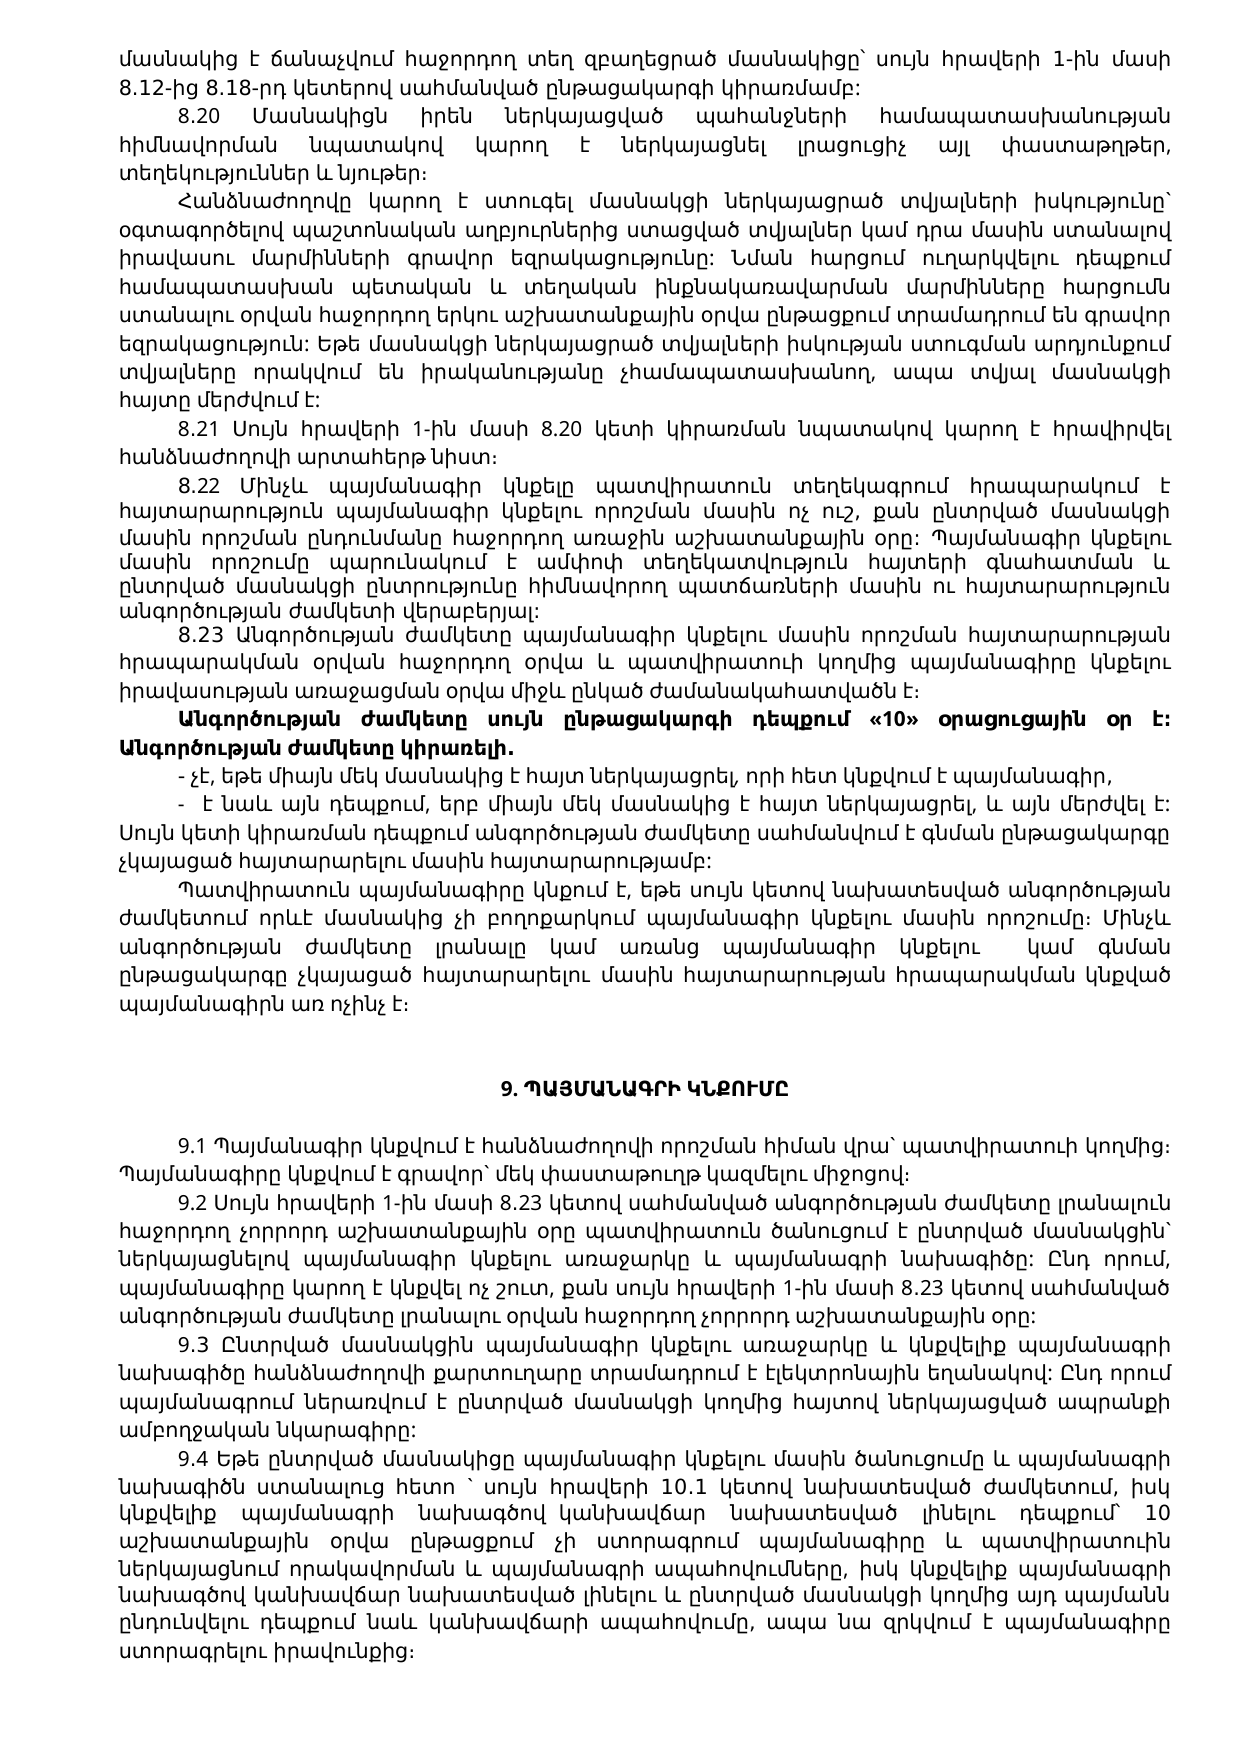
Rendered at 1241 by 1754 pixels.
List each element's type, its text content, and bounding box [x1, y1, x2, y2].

text 8.20 Մասնակիցն իրեն ներկայացված պահանջների համապատասխանության հիմնավորման նպատակով կարող է ներկայացնել լրացուցիչ այլ փաստաթղթեր, տեղեկություններ և նյութեր։ [118, 101, 1171, 187]
text 8.23 Անգործության ժամկետը պայմանագիր կնքելու մասին որոշման հայտարարության հրապարակման օրվան հաջորդող օրվա և պատվիրատուի կողմից պայմանագիրը կնքելու իրավասության առաջացման օրվա միջև ընկած ժամանակահատվածն է։ [118, 623, 1171, 704]
text Անգործության ժամկետը սույն ընթացակարգի դեպքում «10» օրացուցային օր է։ Անգործության ժամկետը կիրառելի. [118, 704, 1171, 761]
text Պատվիրատուն պայմանագիրը կնքում է, եթե սույն կետով նախատեսված անգործության ժամկետում որևէ մասնակից չի բողոքարկում պայմանագիր կնքելու մասին որոշումը։ Մինչև անգործության ժամկետը լրանալը կամ առանց պայմանագիր կնքելու կամ գնման ընթացակարգը չկայացած հայտարարելու մասին հայտարարության հրապարակման կնքված պայմանագիրն առ ոչինչ է։ [118, 875, 1171, 1017]
text 9.2 Սույն հրավերի 1-ին մասի 8.23 կետով սահմանված անգործության ժամկետը լրանալուն հաջորդող չորրորդ աշխատանքային օրը պատվիրատուն ծանուցում է ընտրված մասնակցին` ներկայացնելով պայմանագիր կնքելու առաջարկը և պայմանագրի նախագիծը: Ընդ որում, պայմանագիրը կարող է կնքվել ոչ շուտ, քան սույն հրավերի 1-ին մասի 8.23 կետով սահմանված անգործության ժամկետը լրանալու օրվան հաջորդող չորրորդ աշխատանքային օրը: [118, 1188, 1171, 1330]
text 9. ՊԱՅՄԱՆԱԳՐԻ ԿՆՔՈՒՄԸ [118, 1074, 1171, 1102]
text 9.4 Եթե ընտրված մասնակիցը պայմանագիր կնքելու մասին ծանուցումը և պայմանագրի նախագիծն ստանալուց հետո ` սույն հրավերի 10․1 կետով նախատեսված ժամկետում, իսկ կնքվելիք պայմանագրի նախագծով կանխավճար նախատեսված լինելու դեպքում՝ 10 աշխատանքային օրվա ընթացքում չի ստորագրում պայմանագիրը և պատվիրատուին ներկայացնում որակավորման և պայմանագրի ապահովումները, իսկ կնքվելիք պայմանագրի նախագծով կանխավճար նախատեսված լինելու և ընտրված մասնակցի կողմից այդ պայմանն ընդունվելու դեպքում նաև կանխավճարի ապահովումը, ապա նա զրկվում է պայմանագիրը ստորագրելու իրավունքից։ [118, 1444, 1171, 1664]
text - չէ, եթե միայն մեկ մասնակից է հայտ ներկայացրել, որի հետ կնքվում է պայմանագիր, [118, 761, 1171, 789]
text 9.1 Պայմանագիր կնքվում է հանձնաժողովի որոշման հիման վրա` պատվիրատուի կողմից։ Պայմանագիրը կնքվում է գրավոր` մեկ փաստաթուղթ կազմելու միջոցով։ [118, 1131, 1171, 1188]
text 9.3 Ընտրված մասնակցին պայմանագիր կնքելու առաջարկը և կնքվելիք պայմանագրի նախագիծը հանձնաժողովի քարտուղարը տրամադրում է էլեկտրոնային եղանակով: Ընդ որում պայմանագրում ներառվում է ընտրված մասնակցի կողմից հայտով ներկայացված ապրանքի ամբողջական նկարագիրը: [118, 1330, 1171, 1444]
text 8.22 Մինչև պայմանագիր կնքելը պատվիրատուն տեղեկագրում հրապարակում է հայտարարություն պայմանագիր կնքելու որոշման մասին ոչ ուշ, քան ընտրված մասնակցի մասին որոշման ընդունմանը հաջորդող առաջին աշխատանքային օրը: Պայմանագիր կնքելու մասին որոշումը պարունակում է ամփոփ տեղեկատվություն հայտերի գնահատման և ընտրված մասնակցի ընտրությունը հիմնավորող պատճառների մասին ու հայտարարություն անգործության ժամկետի վերաբերյալ: [118, 471, 1171, 623]
text - է նաև այն դեպքում, երբ միայն մեկ մասնակից է հայտ ներկայացրել, և այն մերժվել է: Սույն կետի կիրառման դեպքում անգործության ժամկետը սահմանվում է գնման ընթացակարգը չկայացած հայտարարելու մասին հայտարարությամբ: [118, 789, 1171, 875]
text 8.21 Սույն հրավերի 1-ին մասի 8.20 կետի կիրառման նպատակով կարող է հրավիրվել հանձնաժողովի արտահերթ նիստ։ [118, 414, 1171, 471]
text Հանձնաժողովը կարող է ստուգել մասնակցի ներկայացրած տվյալների իսկությունը` օգտագործելով պաշտոնական աղբյուրներից ստացված տվյալներ կամ դրա մասին ստանալով իրավասու մարմինների գրավոր եզրակացությունը: Նման հարցում ուղարկվելու դեպքում համապատասխան պետական և տեղական ինքնակառավարման մարմինները հարցումն ստանալու օրվան հաջորդող երկու աշխատանքային օրվա ընթացքում տրամադրում են գրավոր եզրակացություն: Եթե մասնակցի ներկայացրած տվյալների իսկության ստուգման արդյունքում տվյալները որակվում են իրականությանը չհամապատասխանող, ապա տվյալ մասնակցի հայտը մերժվում է: [118, 187, 1171, 414]
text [118, 44, 1171, 101]
